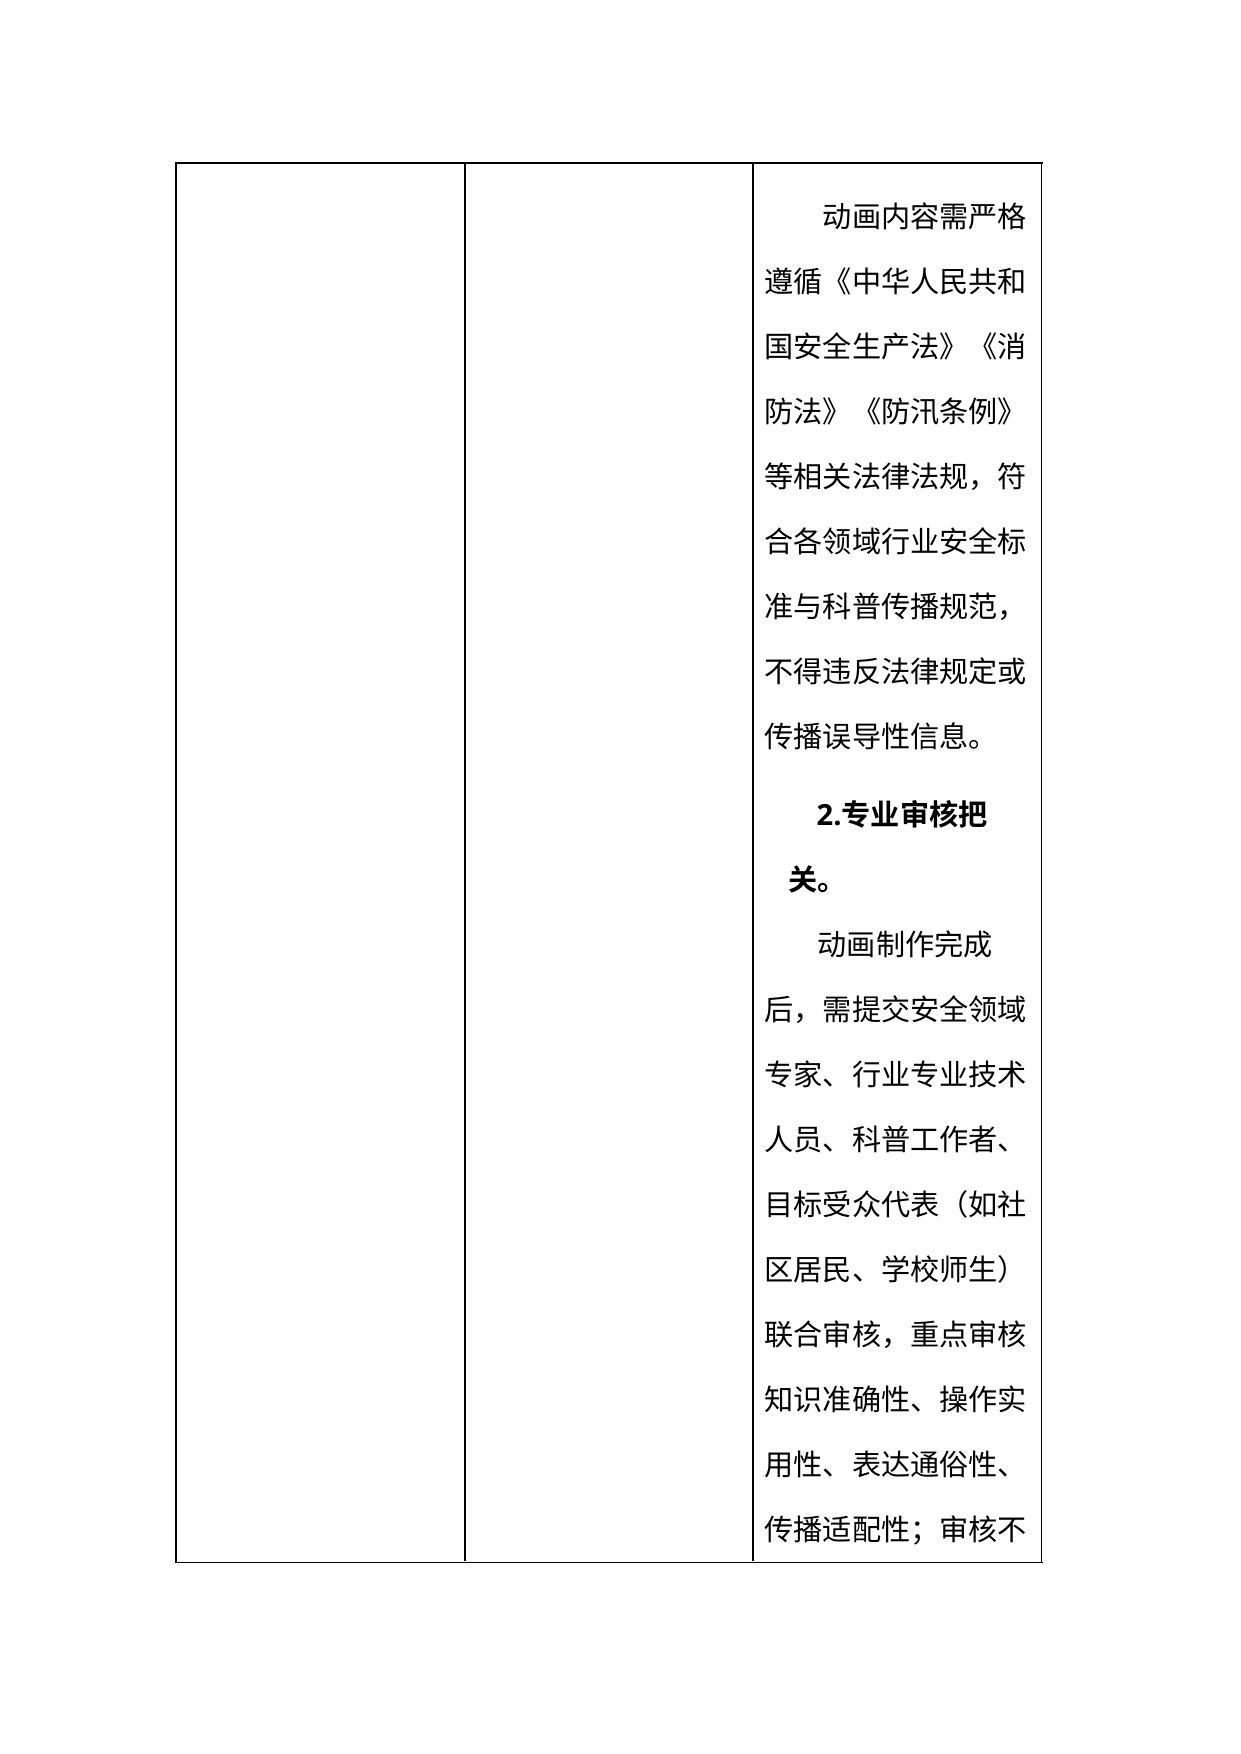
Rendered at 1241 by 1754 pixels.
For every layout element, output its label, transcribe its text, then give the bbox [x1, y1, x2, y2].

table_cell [754, 164, 1041, 1561]
table_cell [466, 164, 752, 1561]
table_cell 1 [177, 164, 464, 1561]
